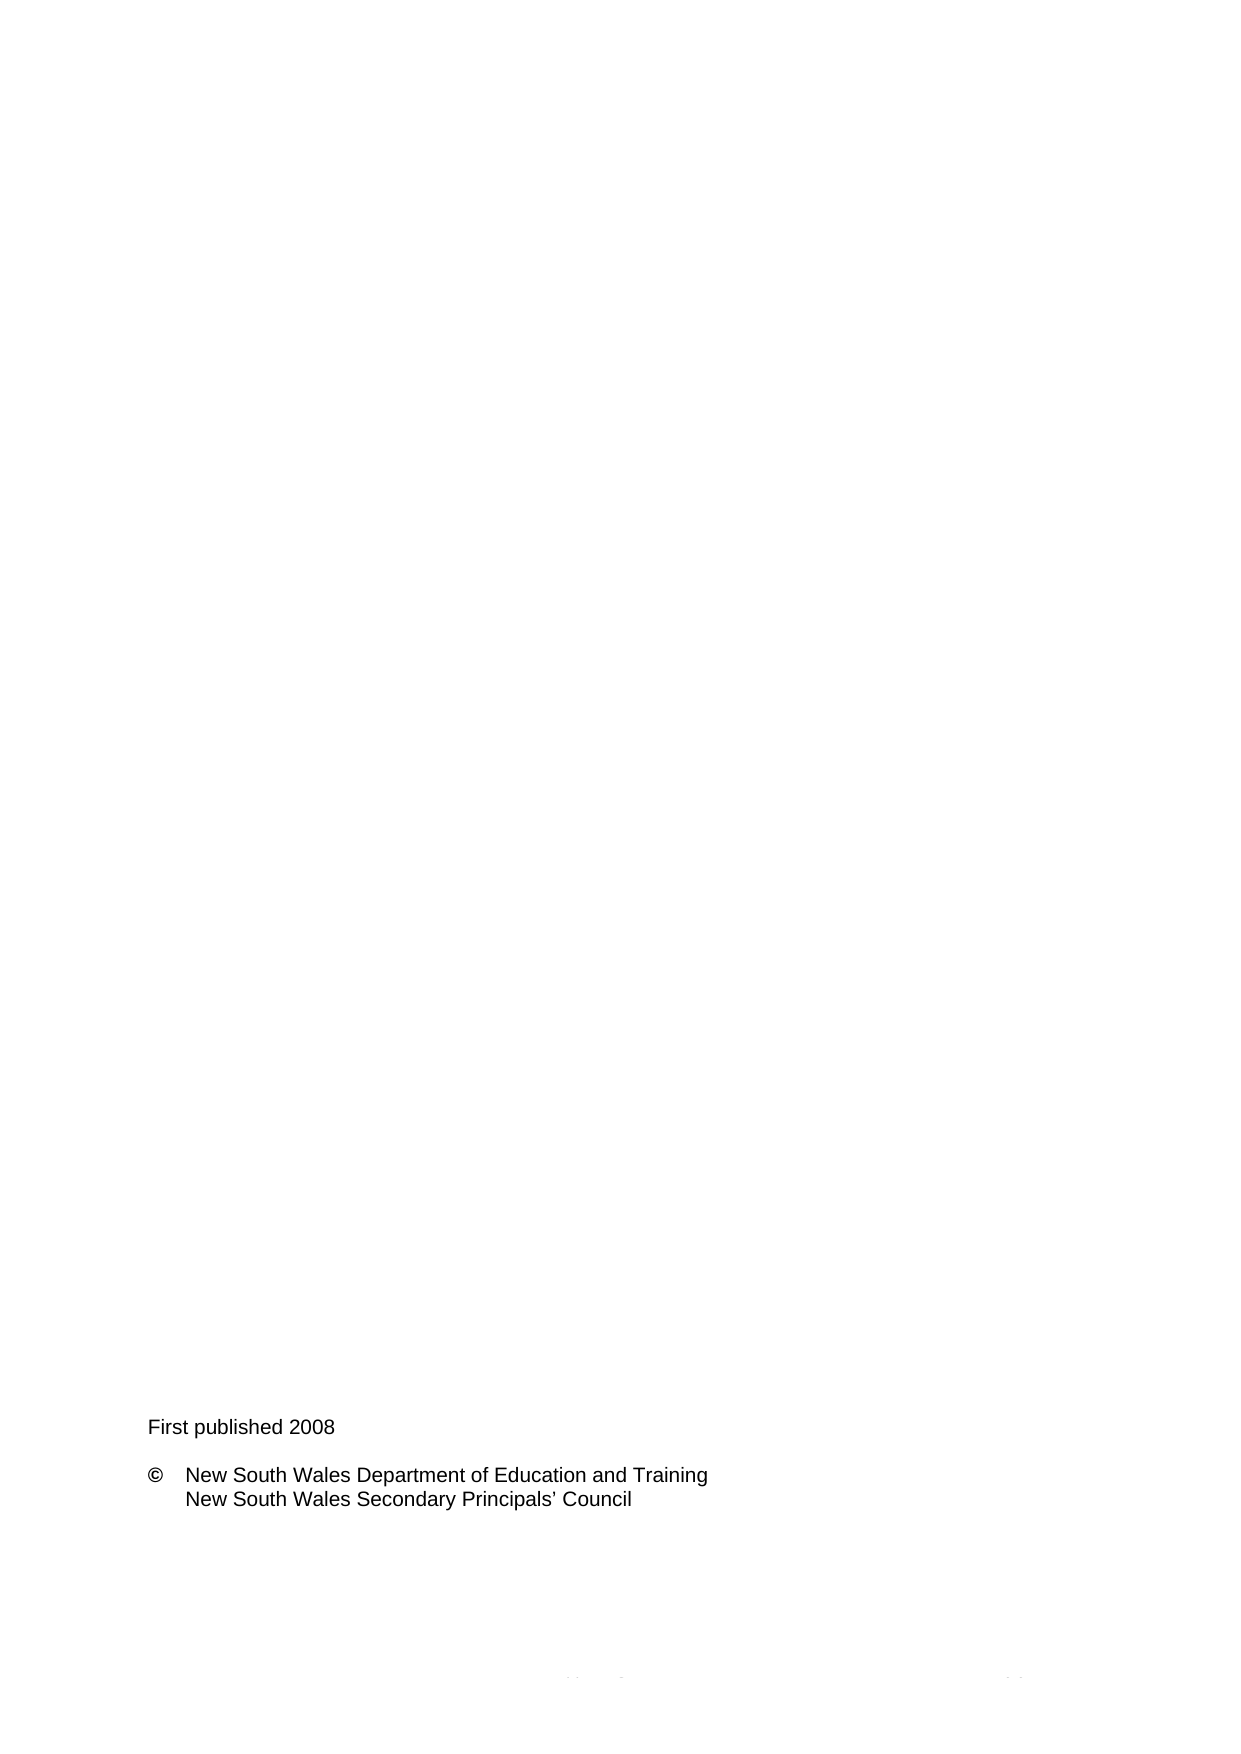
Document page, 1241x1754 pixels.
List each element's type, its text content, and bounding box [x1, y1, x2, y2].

text Secondary Principals’ Council [148, 1487, 1092, 1511]
text © New South Wales Department of Education and Training [148, 1463, 1092, 1487]
text First published 2008 [148, 1415, 1092, 1439]
